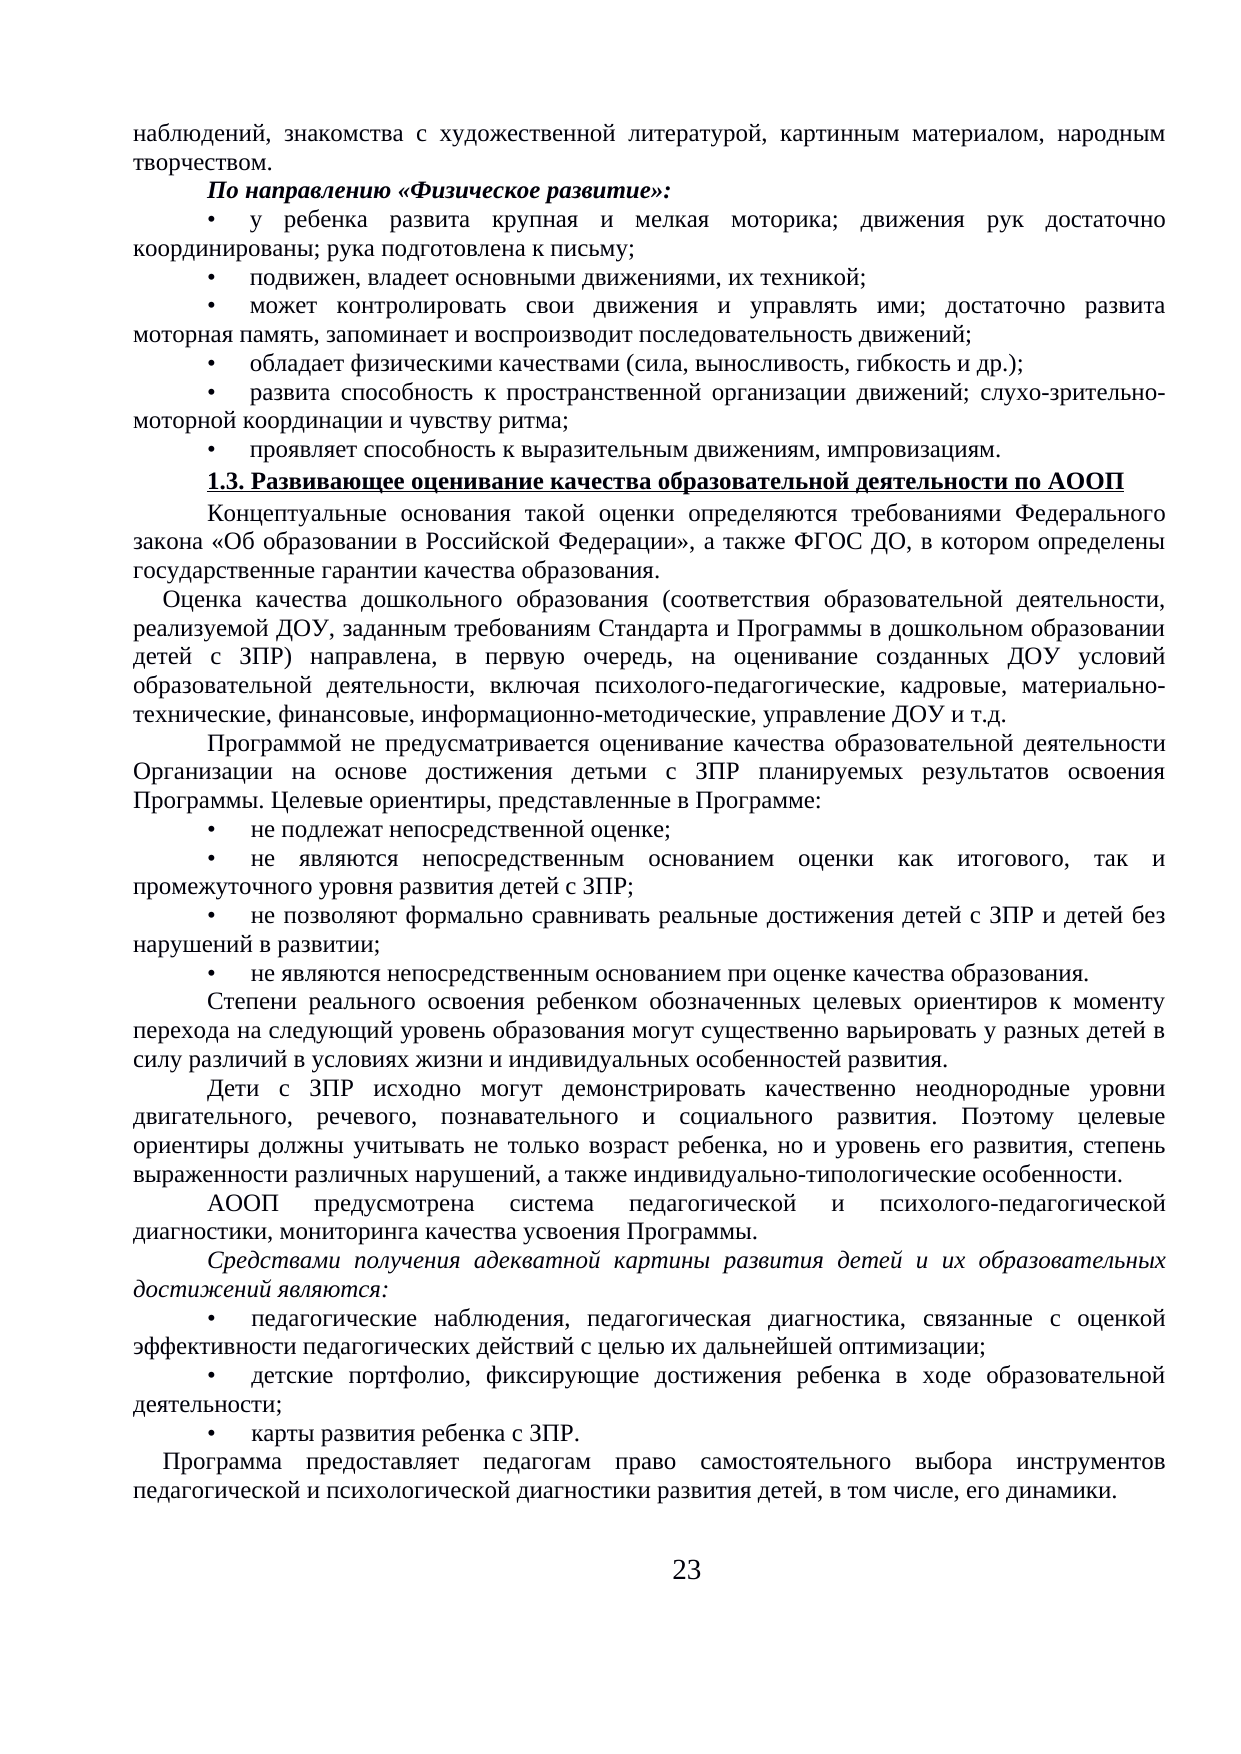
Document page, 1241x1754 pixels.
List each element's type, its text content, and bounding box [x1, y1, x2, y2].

list карты развития ребенка с ЗПР. [133, 1418, 1166, 1446]
list обладает физическими качествами (сила, выносливость, гибкость и др.); [133, 348, 1166, 377]
text Дети с ЗПР исходно могут демонстрировать качественно неоднородные уровни двигательного, речевого, познавательного и социального развития. Поэтому целевые ориентиры должны учитывать не только возраст ребенка, но и уровень его развития, степень выраженности различных нарушений, а также индивидуально-типологические особенности. [133, 1073, 1166, 1188]
list не подлежат непосредственной оценке; [133, 814, 1166, 843]
list не являются непосредственным основанием оценки как итогового, так и промежуточного уровня развития детей с ЗПР; [133, 843, 1166, 900]
list у ребенка развита крупная и мелкая моторика; движения рук достаточно координированы; рука подготовлена к письму; [133, 204, 1166, 262]
text Оценка качества дошкольного образования (соответствия образовательной деятельности, реализуемой ДОУ, заданным требованиям Стандарта и Программы в дошкольном образовании детей с ЗПР) направлена, в первую очередь, на оценивание созданных ДОУ условий образовательной деятельности, включая психолого-педагогические, кадровые, материально-технические, финансовые, информационно-методические, управление ДОУ и т.д. [133, 584, 1166, 728]
text По направлению «Физическое развитие»: [133, 176, 1166, 204]
list подвижен, владеет основными движениями, их техникой; [133, 262, 1166, 291]
list развита способность к пространственной организации движений; слухо-зрительно-моторной координации и чувству ритма; [133, 377, 1166, 434]
text 1.3. Развивающее оценивание качества образовательной деятельности по АООП [133, 466, 1166, 495]
text Программой не предусматривается оценивание качества образовательной деятельности Организации на основе достижения детьми с ЗПР планируемых результатов освоения Программы. Целевые ориентиры, представленные в Программе: [133, 728, 1166, 814]
list не являются непосредственным основанием при оценке качества образования. [133, 958, 1166, 986]
list может контролировать свои движения и управлять ими; достаточно развита моторная память, запоминает и воспроизводит последовательность движений; [133, 291, 1166, 348]
text АООП предусмотрена система педагогической и психолого-педагогической диагностики, мониторинга качества усвоения Программы. [133, 1188, 1166, 1245]
text Средствами получения адекватной картины развития детей и их образовательных достижений являются: [133, 1245, 1166, 1303]
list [133, 118, 1166, 176]
text Программа предоставляет педагогам право самостоятельного выбора инструментов педагогической и психологической диагностики развития детей, в том числе, его динамики. [133, 1446, 1166, 1504]
text Концептуальные основания такой оценки определяются требованиями Федерального закона «Об образовании в Российской Федерации», а также ФГОС ДО, в котором определены государственные гарантии качества образования. [133, 498, 1166, 584]
list проявляет способность к выразительным движениям, импровизациям. [133, 434, 1166, 463]
list детские портфолио, фиксирующие достижения ребенка в ходе образовательной деятельности; [133, 1360, 1166, 1418]
text Степени реального освоения ребенком обозначенных целевых ориентиров к моменту перехода на следующий уровень образования могут существенно варьировать у разных детей в силу различий в условиях жизни и индивидуальных особенностей развития. [133, 986, 1166, 1073]
list педагогические наблюдения, педагогическая диагностика, связанные с оценкой эффективности педагогических действий с целью их дальнейшей оптимизации; [133, 1303, 1166, 1360]
list не позволяют формально сравнивать реальные достижения детей с ЗПР и детей без нарушений в развитии; [133, 900, 1166, 958]
